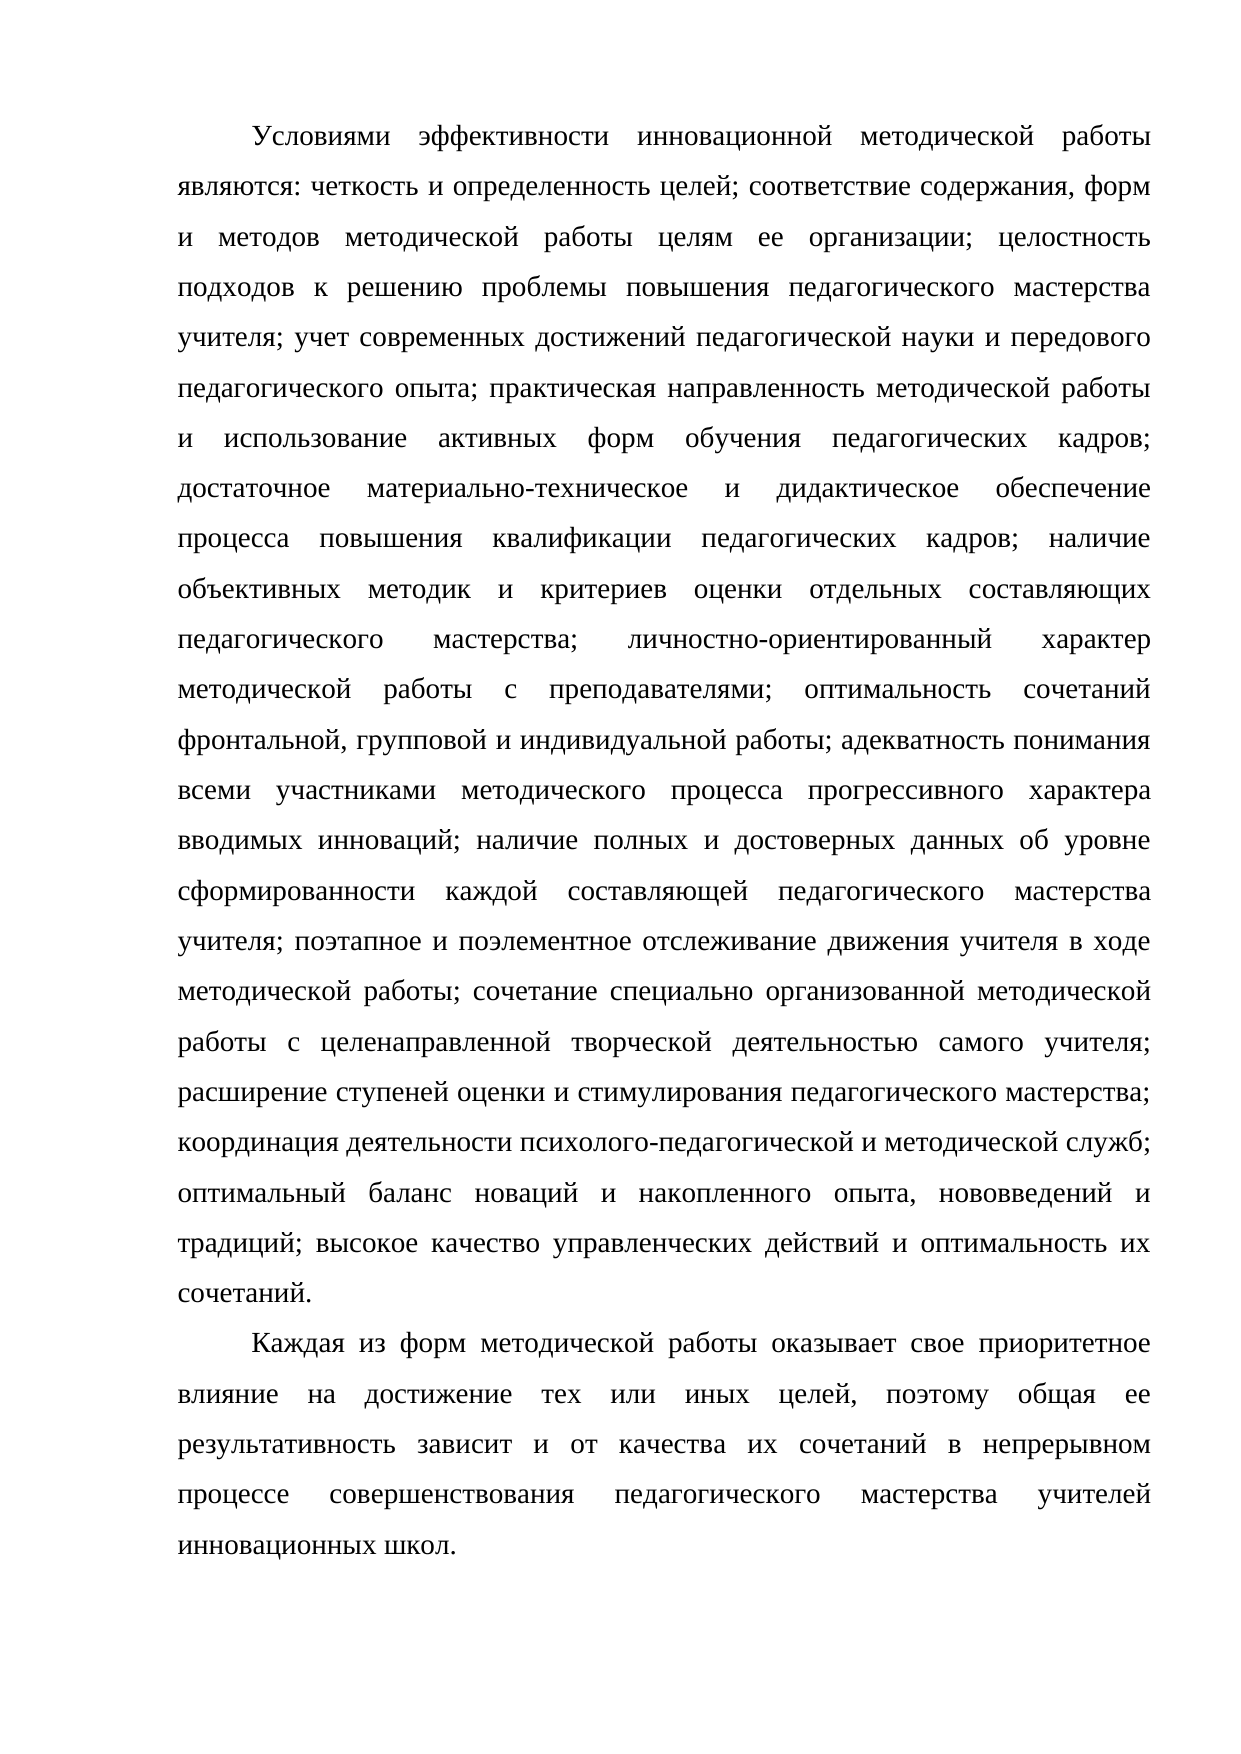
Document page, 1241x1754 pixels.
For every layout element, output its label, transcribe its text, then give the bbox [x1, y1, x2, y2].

text Каждая из форм методической работы оказывает свое приоритетное влияние на достижение тех или иных целей, поэтому общая ее результативность зависит и от качества их сочетаний в непрерывном процессе совершенствования педагогического мастерства учителей инновационных школ. [177, 1326, 1152, 1560]
text Условиями эффективности инновационной методической работы являются: четкость и определенность целей; соответствие содержания, форм и методов методической работы целям ее организации; целостность подходов к решению проблемы повышения педагогического мастерства учителя; учет современных достижений педагогической науки и передового педагогического опыта; практическая направленность методической работы и использование активных форм обучения педагогических кадров; достаточное материально-техническое и дидактическое обеспечение процесса повышения квалификации педагогических кадров; наличие объективных методик и критериев оценки отдельных составляющих педагогического мастерства; личностно-ориентированный характер методической работы с преподавателями; оптимальность сочетаний фронтальной, групповой и индивидуальной работы; адекватность понимания всеми участниками методического процесса прогрессивного характера вводимых инноваций; наличие полных и достоверных данных об уровне сформированности каждой составляющей педагогического мастерства учителя; поэтапное и поэлементное отслеживание движения учителя в ходе методической работы; сочетание специально организованной методической работы с целенаправленной творческой деятельностью самого учителя; расширение ступеней оценки и стимулирования педагогического мастерства; координация деятельности психолого-педагогической и методической служб; оптимальный баланс новаций и накопленного опыта, нововведений и традиций; высокое качество управленческих действий и оптимальность их сочетаний. [177, 118, 1152, 1309]
